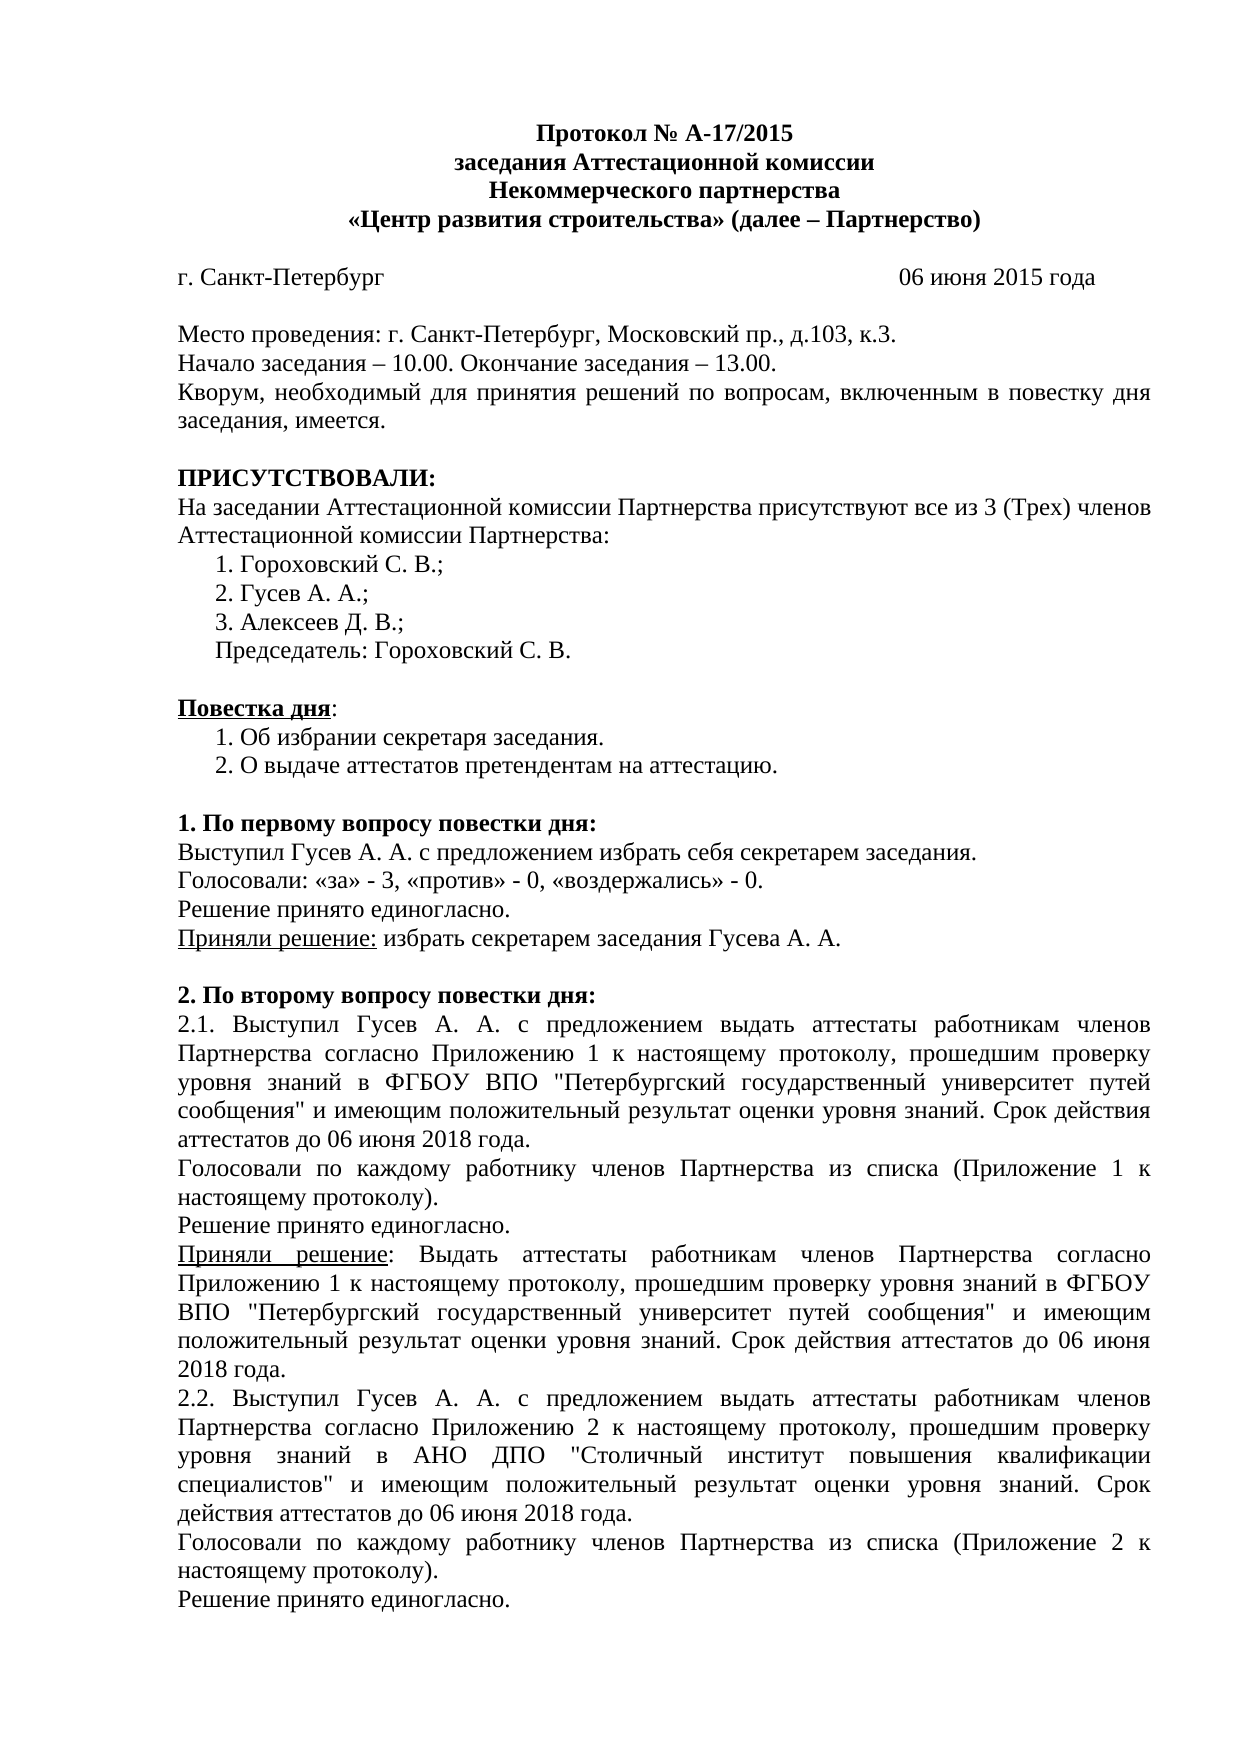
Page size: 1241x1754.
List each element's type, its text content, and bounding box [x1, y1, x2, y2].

text ПРИСУТСТВОВАЛИ: [177, 463, 1152, 492]
text Решение принято единогласно. [177, 894, 1152, 923]
text 2.2. Выступил Гусев А. А. с предложением выдать аттестаты работникам членов Партнерства согласно Приложению 2 к настоящему протоколу, прошедшим проверку уровня знаний в АНО ДПО "Столичный институт повышения квалификации специалистов" и имеющим положительный результат оценки уровня знаний. Срок действия аттестатов до 06 июня 2018 года. [177, 1383, 1152, 1527]
text 2. Гусев А. А.; [215, 578, 1152, 607]
text 1. Об избрании секретаря заседания. [215, 722, 1152, 751]
text 2.1. Выступил Гусев А. А. с предложением выдать аттестаты работникам членов Партнерства согласно Приложению 1 к настоящему протоколу, прошедшим проверку уровня знаний в ФГБОУ ВПО "Петербургский государственный университет путей сообщения" и имеющим положительный результат оценки уровня знаний. Срок действия аттестатов до 06 июня 2018 года. [177, 1009, 1152, 1153]
text Приняли решение: избрать секретарем заседания Гусева А. А. [177, 923, 1152, 952]
text Голосовали по каждому работнику членов Партнерства из списка (Приложение 2 к настоящему протоколу). [177, 1527, 1152, 1584]
text Решение принято единогласно. [177, 1584, 1152, 1613]
text 1. По первому вопросу повестки дня: [177, 808, 1152, 837]
text заседания Аттестационной комиссии [177, 147, 1152, 176]
text Выступил Гусев А. А. с предложением избрать себя секретарем заседания. [177, 837, 1152, 866]
text 2. По второму вопросу повестки дня: [177, 981, 1152, 1009]
text Голосовали по каждому работнику членов Партнерства из списка (Приложение 1 к настоящему протоколу). [177, 1153, 1152, 1211]
text Решение принято единогласно. [177, 1211, 1152, 1239]
text Протокол № А-17/2015 [177, 118, 1152, 147]
text Голосовали: «за» - 3, «против» - 0, «воздержались» - 0. [177, 866, 1152, 894]
text 1. Гороховский С. В.; [215, 549, 1152, 578]
text На заседании Аттестационной комиссии Партнерства присутствуют все из 3 (Трех) членов Аттестационной комиссии Партнерства: [177, 492, 1152, 549]
text г. Санкт-Петербург 06 июня 2015 года [177, 262, 1152, 291]
text Начало заседания – 10.00. Окончание заседания – 13.00. [177, 348, 1152, 377]
text Повестка дня: [177, 693, 1152, 722]
text 2. О выдаче аттестатов претендентам на аттестацию. [215, 751, 1152, 779]
text «Центр развития строительства» (далее – Партнерство) [177, 204, 1152, 233]
text Кворум, необходимый для принятия решений по вопросам, включенным в повестку дня заседания, имеется. [177, 377, 1152, 434]
text Приняли решение: Выдать аттестаты работникам членов Партнерства согласно Приложению 1 к настоящему протоколу, прошедшим проверку уровня знаний в ФГБОУ ВПО "Петербургский государственный университет путей сообщения" и имеющим положительный результат оценки уровня знаний. Срок действия аттестатов до 06 июня 2018 года. [177, 1239, 1152, 1383]
text 3. Алексеев Д. В.; [215, 607, 1152, 636]
text Место проведения: г. Санкт-Петербург, Московский пр., д.103, к.3. [177, 319, 1152, 348]
text Председатель: Гороховский С. В. [215, 636, 1152, 664]
text Некоммерческого партнерства [177, 176, 1152, 204]
